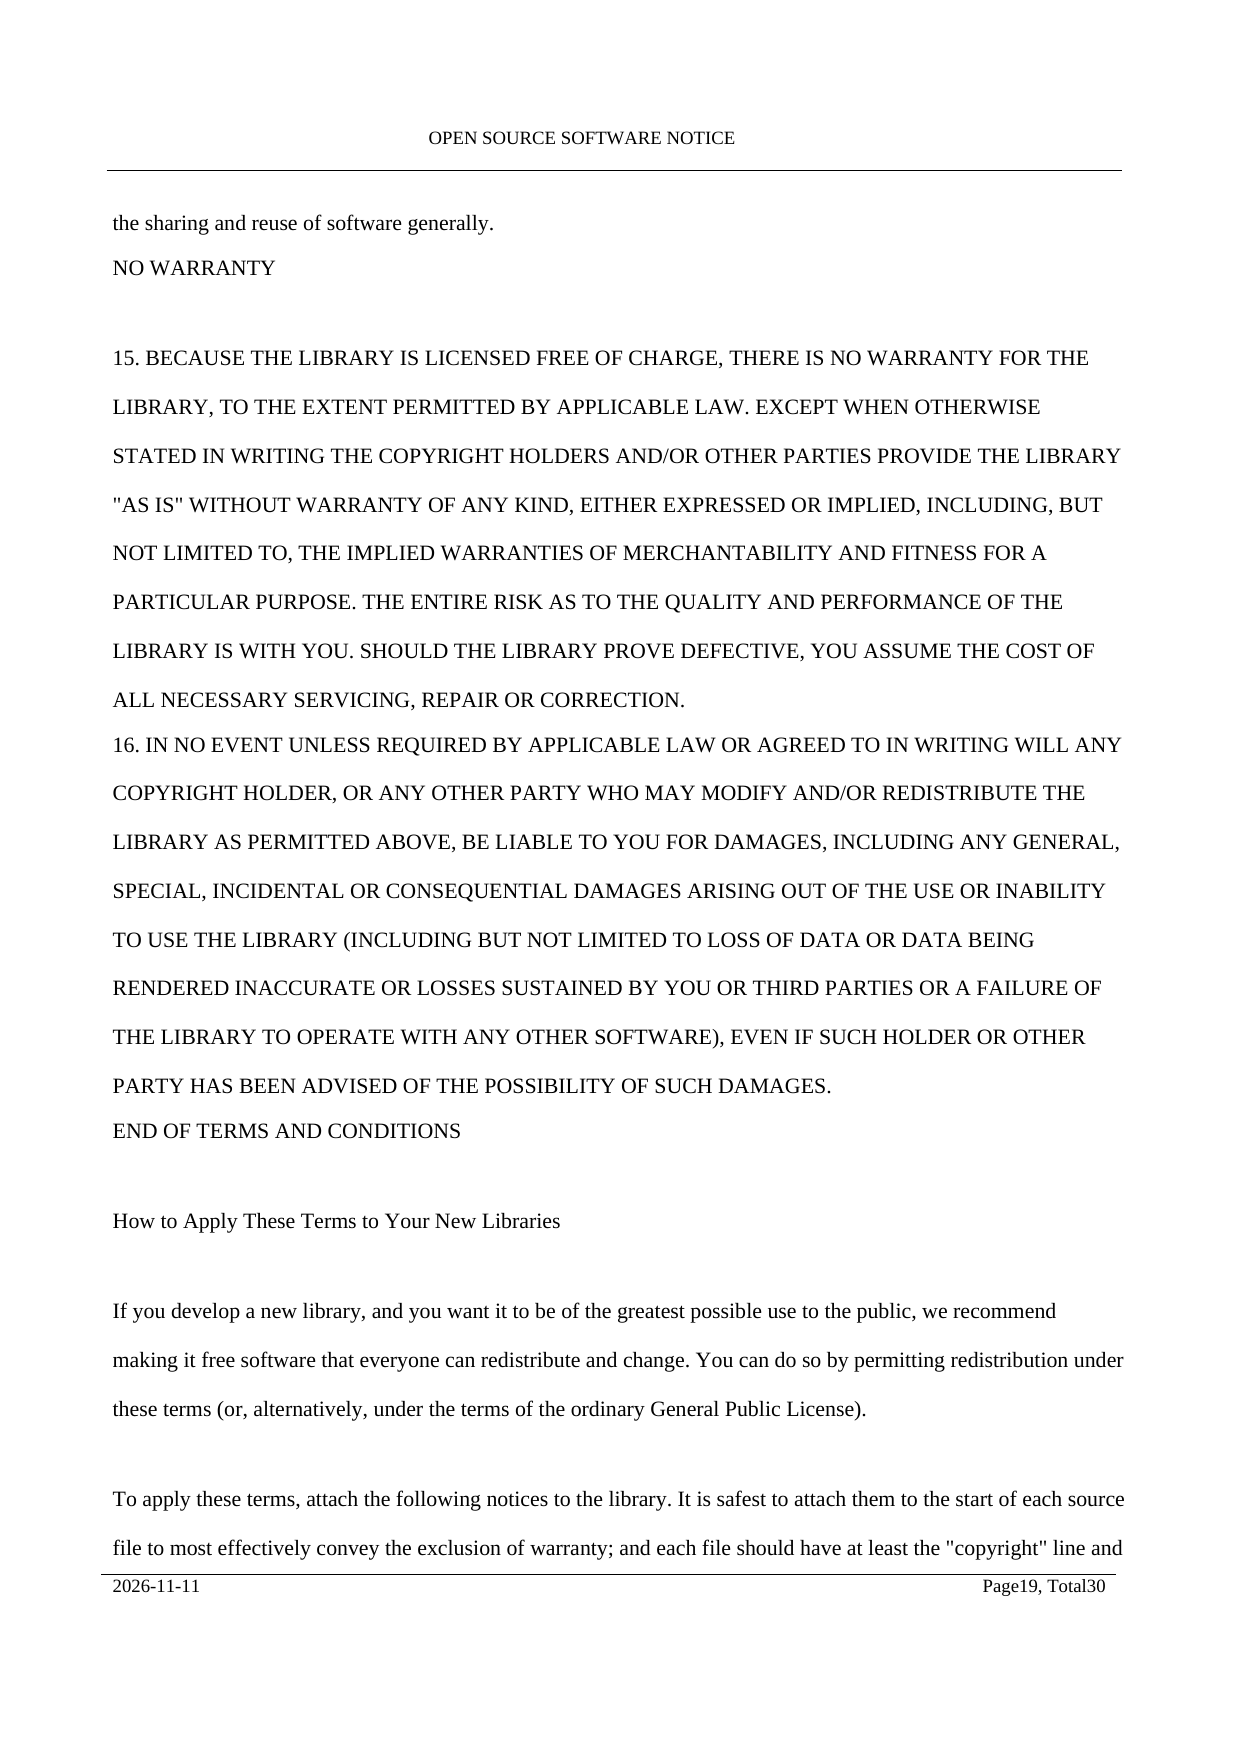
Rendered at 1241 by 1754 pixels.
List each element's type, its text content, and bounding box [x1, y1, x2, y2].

text 15. BECAUSE THE LIBRARY IS LICENSED FREE OF CHARGE, THERE IS NO WARRANTY FOR THE LIBRARY, TO THE EXTENT PERMITTED BY APPLICABLE LAW. EXCEPT WHEN OTHERWISE STATED IN WRITING THE COPYRIGHT HOLDERS AND/OR OTHER PARTIES PROVIDE THE LIBRARY "AS IS" WITHOUT WARRANTY OF ANY KIND, EITHER EXPRESSED OR IMPLIED, INCLUDING, BUT NOT LIMITED TO, THE IMPLIED WARRANTIES OF MERCHANTABILITY AND FITNESS FOR A PARTICULAR PURPOSE. THE ENTIRE RISK AS TO THE QUALITY AND PERFORMANCE OF THE LIBRARY IS WITH YOU. SHOULD THE LIBRARY PROVE DEFECTIVE, YOU ASSUME THE COST OF ALL NECESSARY SERVICING, REPAIR OR CORRECTION. [112, 342, 1128, 715]
text If you develop a new library, and you want it to be of the greatest possible use to the public, we recommend making it free software that everyone can redistribute and change. You can do so by permitting redistribution under these terms (or, alternatively, under the terms of the ordinary General Public License). [112, 1295, 1128, 1425]
text 16. IN NO EVENT UNLESS REQUIRED BY APPLICABLE LAW OR AGREED TO IN WRITING WILL ANY COPYRIGHT HOLDER, OR ANY OTHER PARTY WHO MAY MODIFY AND/OR REDISTRIBUTE THE LIBRARY AS PERMITTED ABOVE, BE LIABLE TO YOU FOR DAMAGES, INCLUDING ANY GENERAL, SPECIAL, INCIDENTAL OR CONSEQUENTIAL DAMAGES ARISING OUT OF THE USE OR INABILITY TO USE THE LIBRARY (INCLUDING BUT NOT LIMITED TO LOSS OF DATA OR DATA BEING RENDERED INACCURATE OR LOSSES SUSTAINED BY YOU OR THIRD PARTIES OR A FAILURE OF THE LIBRARY TO OPERATE WITH ANY OTHER SOFTWARE), EVEN IF SUCH HOLDER OR OTHER PARTY HAS BEEN ADVISED OF THE POSSIBILITY OF SUCH DAMAGES. [112, 728, 1128, 1102]
text NO WARRANTY [112, 251, 1128, 284]
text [112, 206, 1128, 239]
text How to Apply These Terms to Your New Libraries [112, 1204, 1128, 1237]
text END OF TERMS AND CONDITIONS [112, 1114, 1128, 1147]
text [112, 1482, 1128, 1564]
